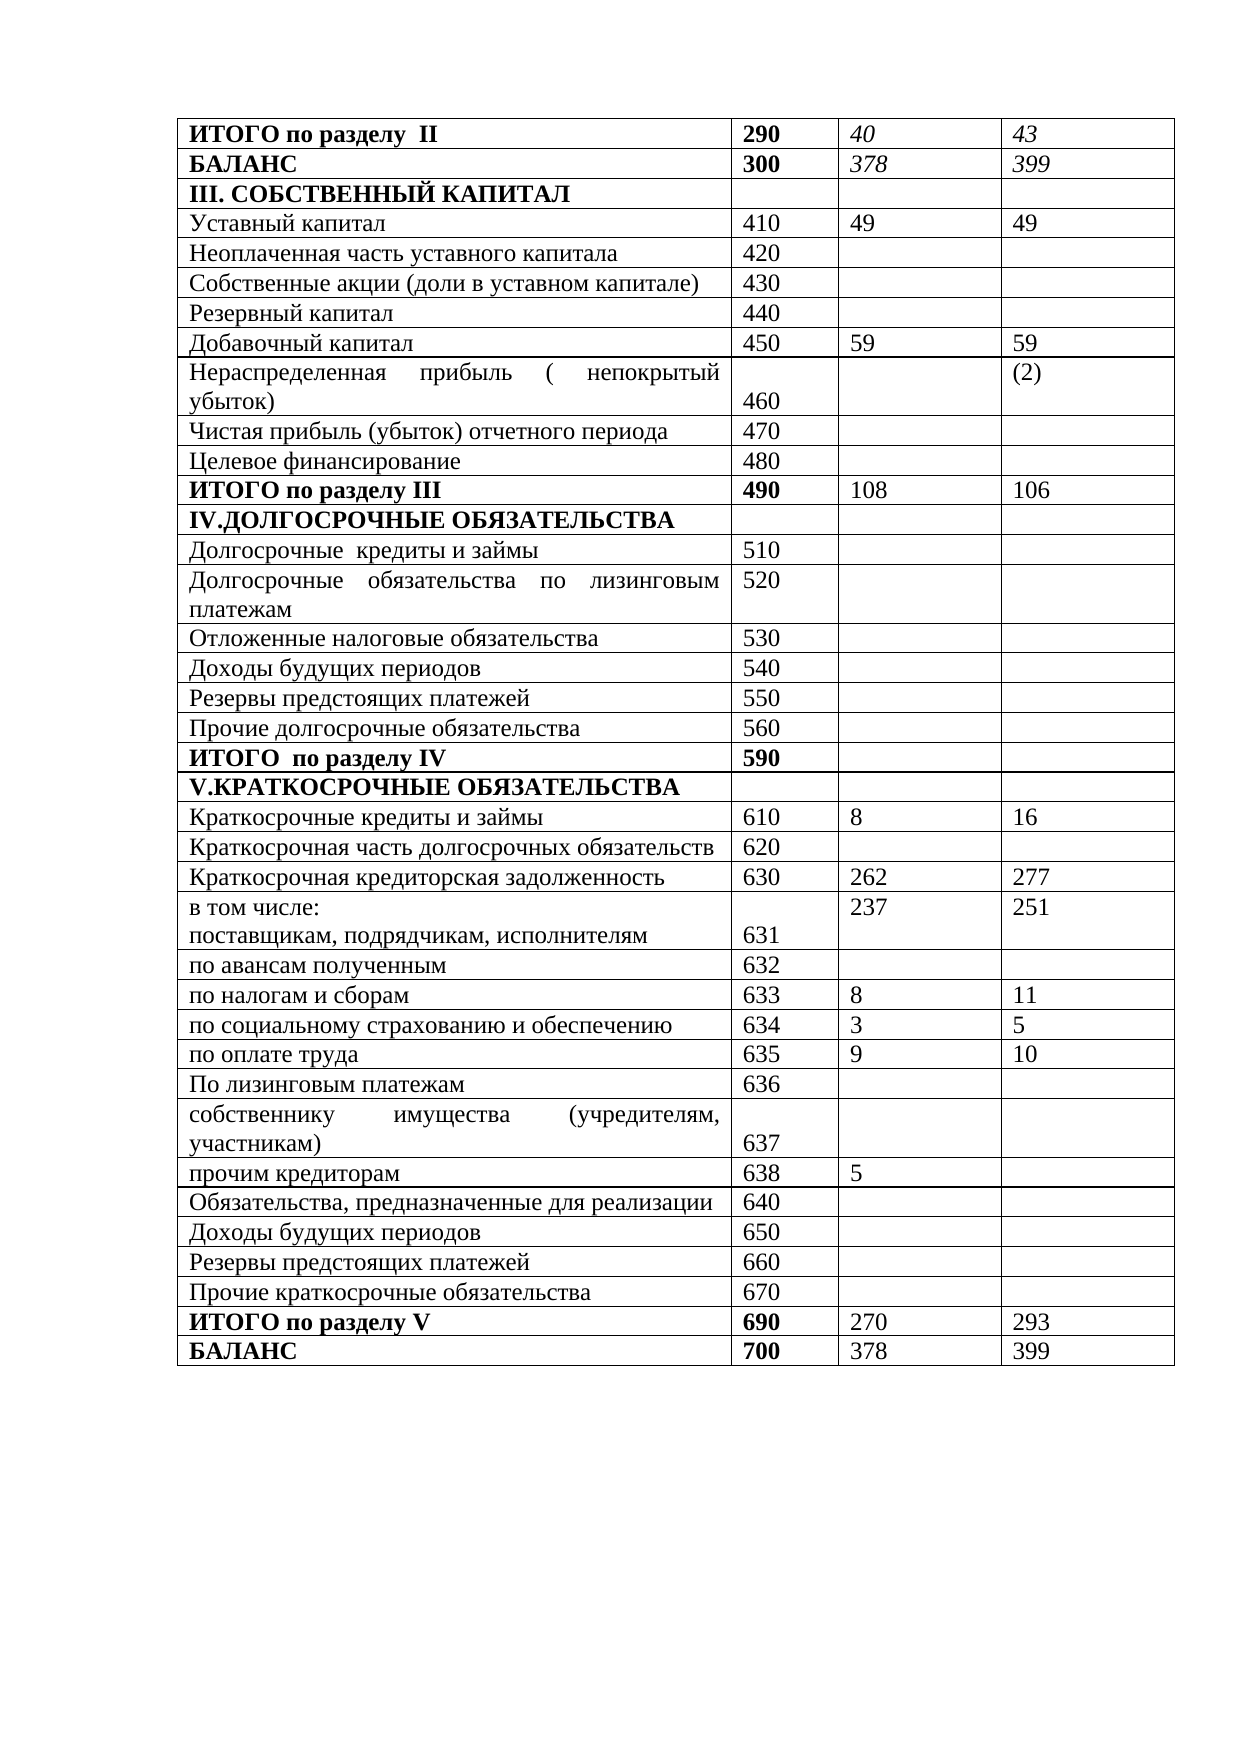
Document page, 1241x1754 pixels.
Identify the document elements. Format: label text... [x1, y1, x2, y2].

table_cell 277 [1002, 862, 1174, 891]
table_cell 59 [839, 328, 1001, 356]
table_cell [1002, 565, 1174, 622]
table_cell [839, 268, 1001, 297]
table_cell 660 [732, 1247, 838, 1276]
table_cell Краткосрочная часть долгосрочных обязательств [178, 832, 731, 861]
table_cell 630 [732, 862, 838, 891]
table_cell 270 [839, 1307, 1001, 1335]
table_cell 5 [839, 1158, 1001, 1186]
table_cell [839, 1217, 1001, 1246]
table_cell Доходы будущих периодов [178, 1217, 731, 1246]
table_cell [1002, 416, 1174, 445]
table_cell [839, 653, 1001, 682]
table_cell 700 [732, 1336, 838, 1365]
table_cell 378 [839, 1336, 1001, 1365]
table_cell по социальному страхованию и обеспечению [178, 1010, 731, 1038]
table_cell по оплате труда [178, 1040, 731, 1068]
table_cell [1002, 624, 1174, 652]
table_cell [839, 446, 1001, 474]
table_cell [1002, 713, 1174, 742]
table_cell 410 [732, 209, 838, 237]
table_cell 631 [732, 892, 838, 949]
table_cell Уставный капитал [178, 209, 731, 237]
table_cell [839, 358, 1001, 415]
table_cell [1002, 298, 1174, 327]
table_cell 632 [732, 950, 838, 979]
table_cell Неоплаченная часть уставного капитала [178, 238, 731, 267]
table_cell 40 [839, 119, 1001, 148]
table_cell [839, 832, 1001, 861]
table_cell [839, 950, 1001, 979]
table_cell Доходы будущих периодов [178, 653, 731, 682]
table_cell 59 [1002, 328, 1174, 356]
table_cell Прочие долгосрочные обязательства [178, 713, 731, 742]
table_cell 650 [732, 1217, 838, 1246]
table_cell [839, 743, 1001, 771]
table_cell 300 [732, 149, 838, 178]
table_cell 11 [1002, 980, 1174, 1009]
table_cell 460 [732, 358, 838, 415]
table_cell 550 [732, 683, 838, 712]
table_cell 560 [732, 713, 838, 742]
table_cell БАЛАНС [178, 149, 731, 178]
table_cell Собственные акции (доли в уставном капитале) [178, 268, 731, 297]
table_cell [1002, 950, 1174, 979]
table_cell IV.ДОЛГОСРОЧНЫЕ ОБЯЗАТЕЛЬСТВА [178, 505, 731, 534]
table_cell [1002, 1099, 1174, 1157]
table_cell [839, 624, 1001, 652]
table_cell [1002, 1069, 1174, 1098]
table_cell Краткосрочная кредиторская задолженность [178, 862, 731, 891]
table_cell V.КРАТКОСРОЧНЫЕ ОБЯЗАТЕЛЬСТВА [178, 773, 731, 801]
table_cell в том числе: поставщикам, подрядчикам, исполнителям [178, 892, 731, 949]
table_cell Резервы предстоящих платежей [178, 1247, 731, 1276]
table_cell 590 [732, 743, 838, 771]
table_cell 636 [732, 1069, 838, 1098]
table_cell [839, 1099, 1001, 1157]
table_cell [839, 565, 1001, 622]
table_cell [1002, 446, 1174, 474]
table_cell Прочие краткосрочные обязательства [178, 1277, 731, 1306]
table_cell [839, 1069, 1001, 1098]
table_cell 440 [732, 298, 838, 327]
table_cell 43 [1002, 119, 1174, 148]
table_cell 635 [732, 1040, 838, 1068]
table_cell [839, 713, 1001, 742]
table_cell 637 [732, 1099, 838, 1157]
table_cell [1002, 832, 1174, 861]
table_cell [839, 535, 1001, 564]
table_cell 399 [1002, 1336, 1174, 1365]
table_cell 690 [732, 1307, 838, 1335]
table_cell 9 [839, 1040, 1001, 1068]
table_cell БАЛАНС [178, 1336, 731, 1365]
table_cell Краткосрочные кредиты и займы [178, 802, 731, 831]
table_cell ИТОГО по разделу V [178, 1307, 731, 1335]
table_cell 399 [1002, 149, 1174, 178]
table_cell [1002, 268, 1174, 297]
table_cell [839, 773, 1001, 801]
table_cell [1002, 238, 1174, 267]
table_cell Отложенные налоговые обязательства [178, 624, 731, 652]
table_cell 480 [732, 446, 838, 474]
table_cell [1002, 1277, 1174, 1306]
table_cell [732, 773, 838, 801]
table_cell III. СОБСТВЕННЫЙ КАПИТАЛ [178, 179, 731, 207]
table_cell 420 [732, 238, 838, 267]
table_cell 262 [839, 862, 1001, 891]
table_cell [1002, 1188, 1174, 1216]
table_cell [1002, 535, 1174, 564]
table_cell Долгосрочные обязательства по лизинговым платежам [178, 565, 731, 622]
table_cell 8 [839, 802, 1001, 831]
table_cell 638 [732, 1158, 838, 1186]
table_cell по налогам и сборам [178, 980, 731, 1009]
table_cell Добавочный капитал [178, 328, 731, 356]
table_cell 633 [732, 980, 838, 1009]
table_cell [1002, 1247, 1174, 1276]
table_cell [1002, 179, 1174, 207]
table_cell 470 [732, 416, 838, 445]
table_cell 106 [1002, 476, 1174, 504]
table_cell 5 [1002, 1010, 1174, 1038]
table_cell 610 [732, 802, 838, 831]
table_cell ИТОГО по разделу III [178, 476, 731, 504]
table_cell 378 [839, 149, 1001, 178]
table_cell Обязательства, предназначенные для реализации [178, 1188, 731, 1216]
table_cell 540 [732, 653, 838, 682]
table_cell 108 [839, 476, 1001, 504]
table_cell 293 [1002, 1307, 1174, 1335]
table_cell по авансам полученным [178, 950, 731, 979]
table_cell [1002, 683, 1174, 712]
table_cell 16 [1002, 802, 1174, 831]
table_cell 49 [839, 209, 1001, 237]
table_cell ИТОГО по разделу II [178, 119, 731, 148]
table_cell 251 [1002, 892, 1174, 949]
table_cell 10 [1002, 1040, 1174, 1068]
table_cell 49 [1002, 209, 1174, 237]
table_cell 237 [839, 892, 1001, 949]
table_cell Долгосрочные кредиты и займы [178, 535, 731, 564]
table_cell 510 [732, 535, 838, 564]
table_cell 3 [839, 1010, 1001, 1038]
table_cell 670 [732, 1277, 838, 1306]
table_cell 290 [732, 119, 838, 148]
table_cell [732, 179, 838, 207]
table_cell 450 [732, 328, 838, 356]
table_cell 490 [732, 476, 838, 504]
table_cell [732, 505, 838, 534]
table_cell [1002, 505, 1174, 534]
table_cell 8 [839, 980, 1001, 1009]
table_cell [839, 1247, 1001, 1276]
table_cell [1002, 1217, 1174, 1246]
table_cell прочим кредиторам [178, 1158, 731, 1186]
table_cell Чистая прибыль (убыток) отчетного периода [178, 416, 731, 445]
table_cell ИТОГО по разделу IV [178, 743, 731, 771]
table_cell 634 [732, 1010, 838, 1038]
table_cell [839, 298, 1001, 327]
table_cell [839, 1188, 1001, 1216]
table_cell Резервный капитал [178, 298, 731, 327]
table_cell 530 [732, 624, 838, 652]
table_cell (2) [1002, 358, 1174, 415]
table_cell [839, 1277, 1001, 1306]
table_cell собственнику имущества (учредителям, участникам) [178, 1099, 731, 1157]
table_cell Нераспределенная прибыль ( непокрытый убыток) [178, 358, 731, 415]
table_cell [839, 683, 1001, 712]
table_cell 620 [732, 832, 838, 861]
table_cell [839, 505, 1001, 534]
table_cell [839, 238, 1001, 267]
table_cell 640 [732, 1188, 838, 1216]
table_cell По лизинговым платежам [178, 1069, 731, 1098]
table_cell [839, 179, 1001, 207]
table_cell [1002, 653, 1174, 682]
table_cell [1002, 773, 1174, 801]
table_cell [1002, 743, 1174, 771]
table_cell 430 [732, 268, 838, 297]
table_cell 520 [732, 565, 838, 622]
table_cell Резервы предстоящих платежей [178, 683, 731, 712]
table_cell [1002, 1158, 1174, 1186]
table_cell Целевое финансирование [178, 446, 731, 474]
table_cell [839, 416, 1001, 445]
